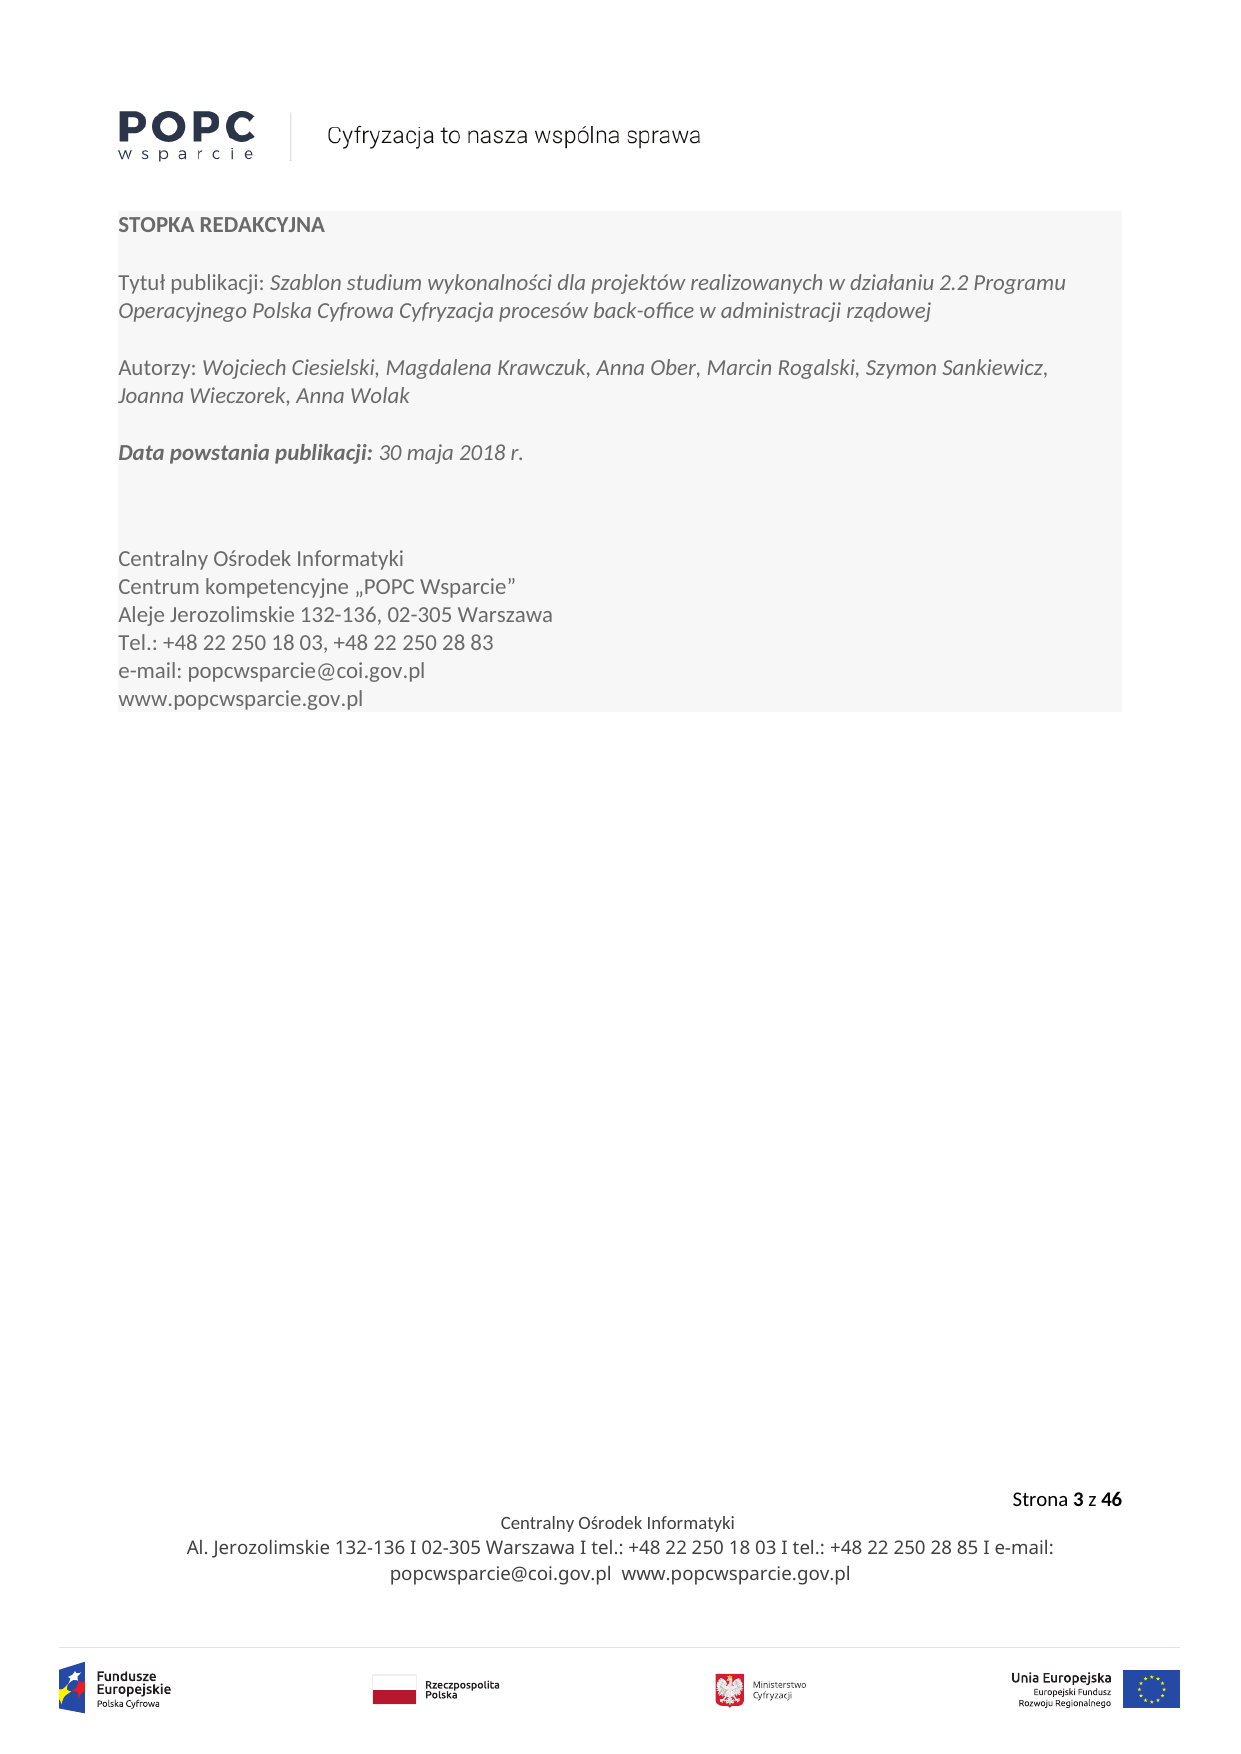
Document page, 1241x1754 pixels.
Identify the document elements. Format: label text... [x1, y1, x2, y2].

text Tel.: +48 22 250 18 03, +48 22 250 28 83 [118, 628, 1122, 656]
text STOPKA REDAKCYJNA [118, 211, 1122, 238]
text Centralny Ośrodek Informatyki [118, 544, 1122, 572]
text Autorzy: Wojciech Ciesielski, Magdalena Krawczuk, Anna Ober, Marcin Rogalski, Szymon Sankiewicz, Joanna Wieczorek, Anna Wolak [118, 353, 1122, 409]
picture [118, 94, 709, 183]
text Aleje Jerozolimskie 132-136, 02-305 Warszawa [118, 600, 1122, 628]
text Centrum kompetencyjne „POPC Wsparcie” [118, 572, 1122, 600]
text e-mail: popcwsparcie@coi.gov.pl [118, 656, 1122, 684]
text Data powstania publikacji: 30 maja 2018 r. [118, 438, 1122, 466]
text Tytuł publikacji: Szablon studium wykonalności dla projektów realizowanych w działaniu 2.2 Programu Operacyjnego Polska Cyfrowa Cyfryzacja procesów back-office w administracji rządowej [118, 268, 1122, 324]
text www.popcwsparcie.gov.pl [118, 684, 1122, 712]
